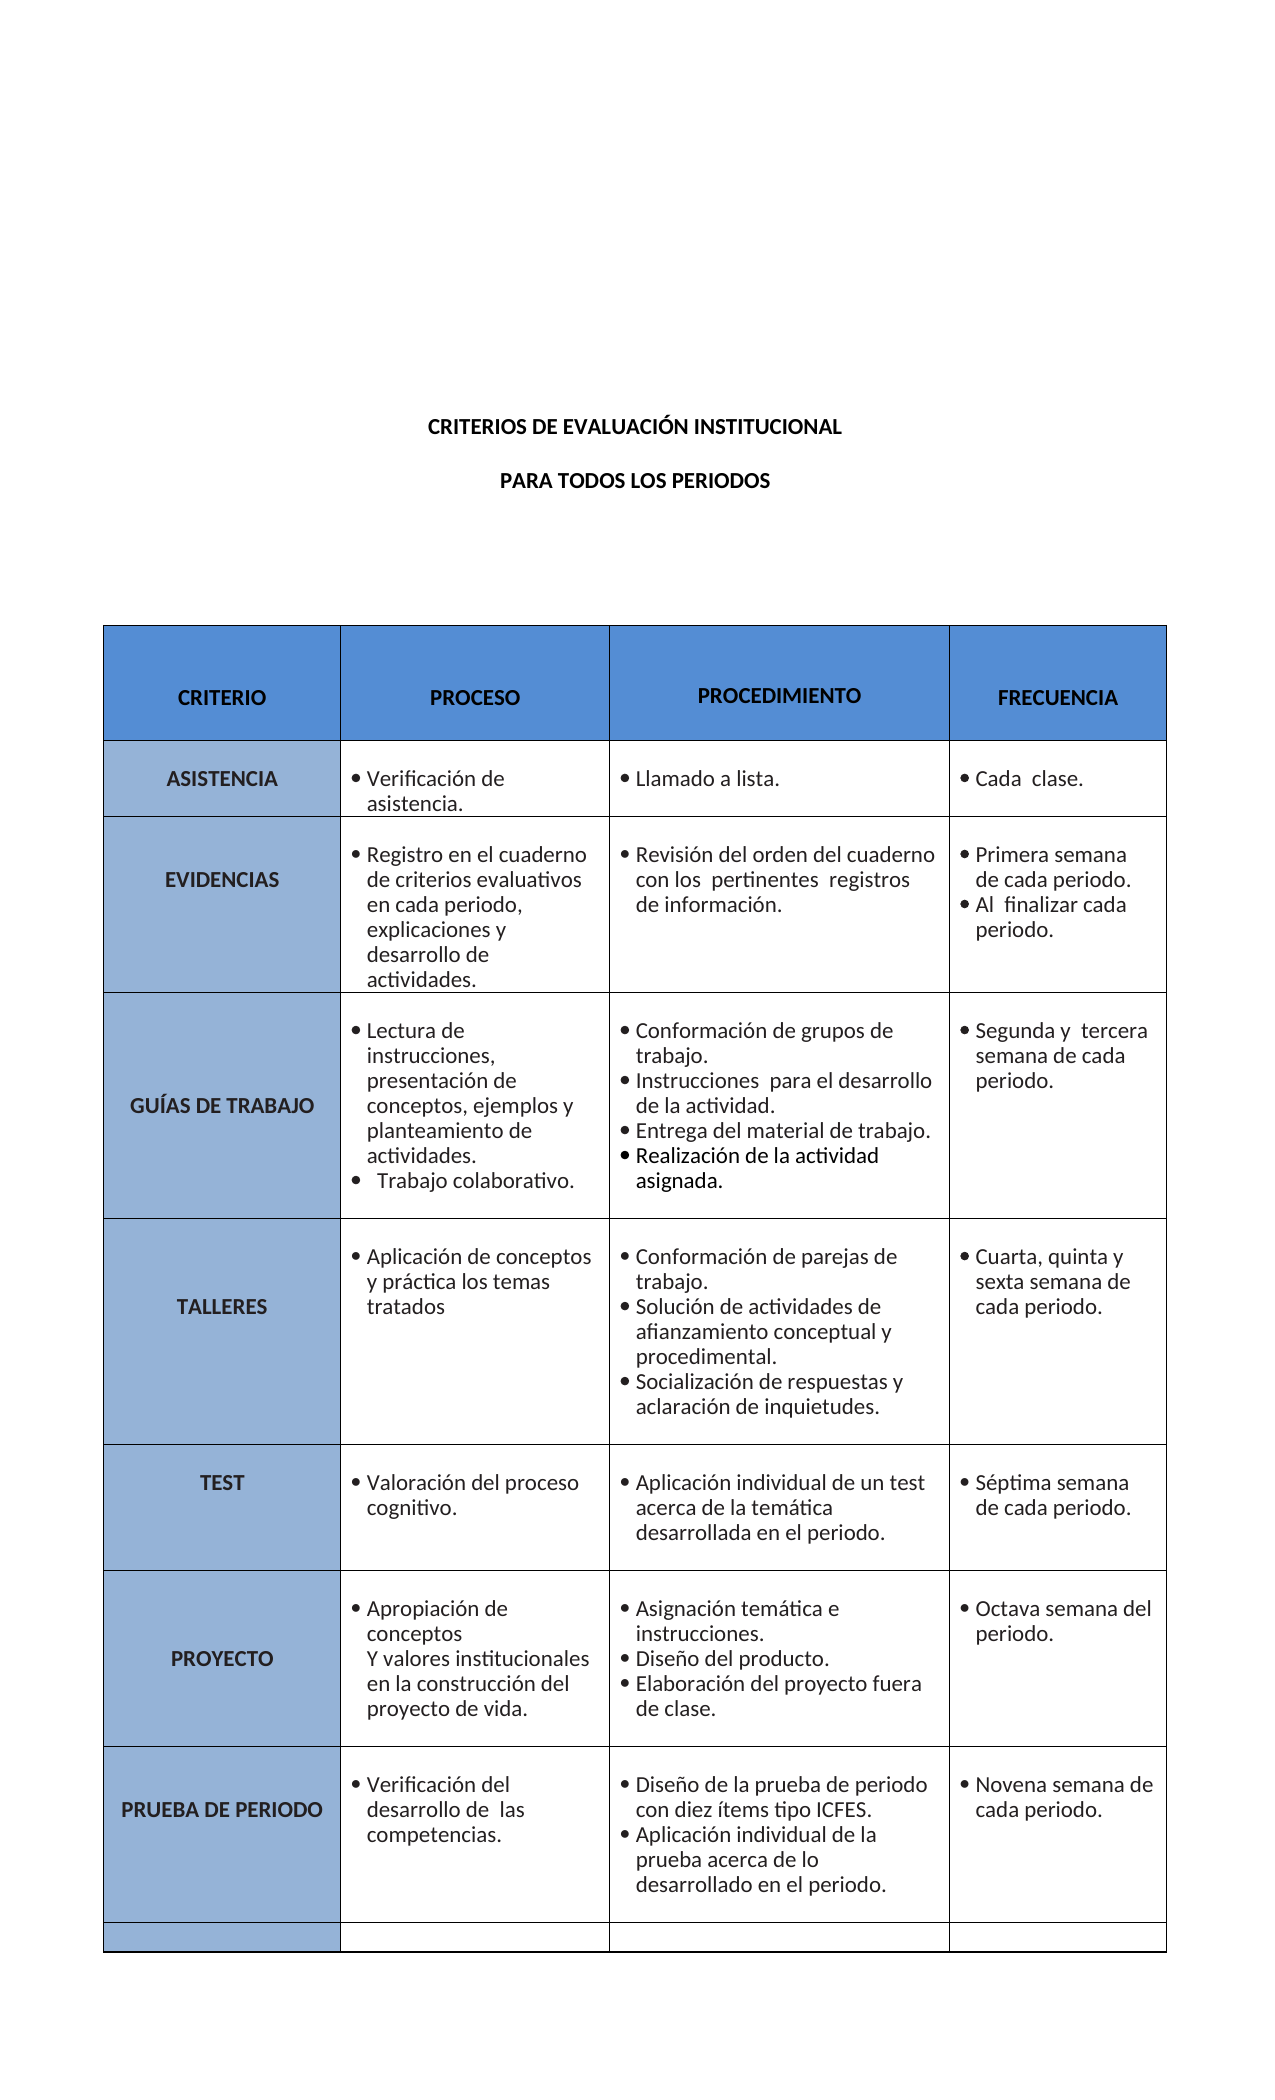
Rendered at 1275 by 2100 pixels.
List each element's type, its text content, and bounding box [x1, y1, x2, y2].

table_header PROCESO [341, 626, 609, 740]
table_cell Séptima semana de cada periodo. [950, 1445, 1166, 1570]
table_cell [104, 1923, 340, 1951]
table_cell Verificación del desarrollo de las competencias. [341, 1747, 609, 1922]
table_cell Octava semana del periodo. [950, 1571, 1166, 1746]
table_cell Registro en el cuaderno de criterios evaluativos en cada periodo, explicaciones y desarrollo de actividades. [341, 817, 609, 992]
table_header PROCEDIMIENTO [610, 626, 949, 740]
table_cell Cada clase. [950, 741, 1166, 816]
text PARA TODOS LOS PERIODOS [103, 466, 1167, 494]
table_cell ASISTENCIA [104, 741, 340, 816]
table_cell Diseño de la prueba de periodo con diez ítems tipo ICFES. Aplicación individual de la prueba acerca de lo desarrollado en el periodo. [610, 1747, 949, 1922]
table_cell Primera semana de cada periodo. Al finalizar cada periodo. [950, 817, 1166, 992]
table_cell Llamado a lista. [610, 741, 949, 816]
table_cell Valoración del proceso cognitivo. [341, 1445, 609, 1570]
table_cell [610, 1923, 949, 1951]
table_cell Segunda y tercera semana de cada periodo. [950, 993, 1166, 1218]
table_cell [950, 1923, 1166, 1951]
table_cell Aplicación individual de un test acerca de la temática desarrollada en el periodo. [610, 1445, 949, 1570]
table_cell Cuarta, quinta y sexta semana de cada periodo. [950, 1219, 1166, 1444]
table_cell TALLERES [104, 1219, 340, 1444]
table_cell Novena semana de cada periodo. [950, 1747, 1166, 1922]
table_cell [341, 1923, 609, 1951]
table_cell Lectura de instrucciones, presentación de conceptos, ejemplos y planteamiento de actividades. Trabajo colaborativo. [341, 993, 609, 1218]
table_cell EVIDENCIAS [104, 817, 340, 992]
table_cell Revisión del orden del cuaderno con los pertinentes registros de información. [610, 817, 949, 992]
table_header FRECUENCIA [950, 626, 1166, 740]
table_header CRITERIO [104, 626, 340, 740]
table_cell TEST [104, 1445, 340, 1570]
text CRITERIOS DE EVALUACIÓN INSTITUCIONAL [103, 413, 1167, 441]
table_cell Asignación temática e instrucciones. Diseño del producto. Elaboración del proyecto fuera de clase. [610, 1571, 949, 1746]
table_cell Verificación de asistencia. [341, 741, 609, 816]
table_cell Aplicación de conceptos y práctica los temas tratados [341, 1219, 609, 1444]
table_cell Conformación de parejas de trabajo. Solución de actividades de afianzamiento conceptual y procedimental. Socialización de respuestas y aclaración de inquietudes. [610, 1219, 949, 1444]
table_cell PROYECTO [104, 1571, 340, 1746]
table_cell Conformación de grupos de trabajo. Instrucciones para el desarrollo de la actividad. Entrega del material de trabajo. Realización de la actividad asignada. [610, 993, 949, 1218]
table_cell Apropiación de conceptos Y valores institucionales en la construcción del proyecto de vida. [341, 1571, 609, 1746]
table_cell GUÍAS DE TRABAJO [104, 993, 340, 1218]
table_cell PRUEBA DE PERIODO [104, 1747, 340, 1922]
